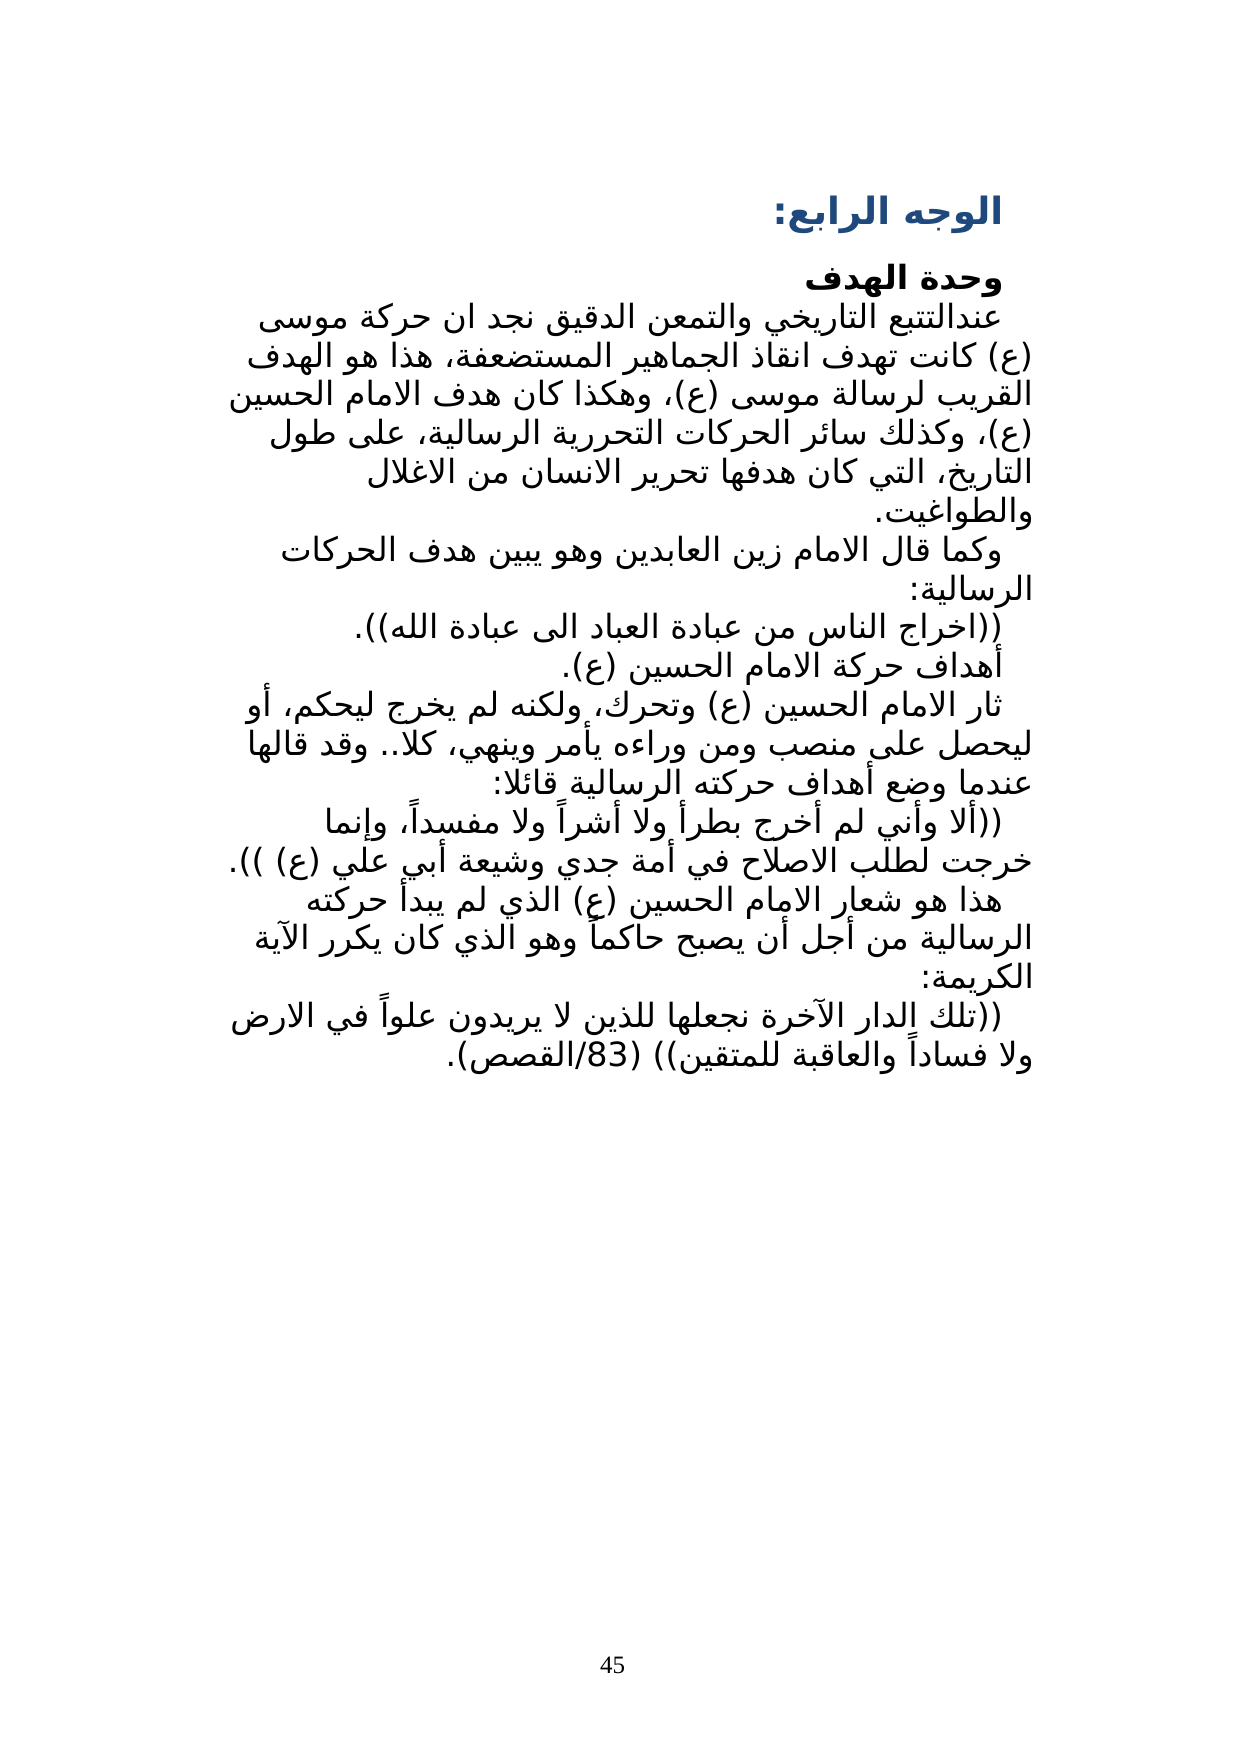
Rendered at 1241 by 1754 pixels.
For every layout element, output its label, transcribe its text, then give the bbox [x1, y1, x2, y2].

text وحدة الهدف [222, 258, 1033, 297]
text ثار الامام الحسين (ع) وتحرك، ولكنه لم يخرج ليحكم، أو ليحصل على منصب ومن وراءه يأمر وينهي، كلا.. وقد قالها عندما وضع أهداف حركته الرسالية قائلا: [222, 686, 1033, 802]
subtitle الوجه الرابع: [222, 190, 1033, 233]
text ((اخراج الناس من عبادة العباد الى عبادة الله)). [222, 608, 1033, 647]
text عندالتتبع التاريخي والتمعن الدقيق نجد ان حركة موسى (ع) كانت تهدف انقاذ الجماهير المستضعفة، هذا هو الهدف القريب لرسالة موسى (ع)، وهكذا كان هدف الامام الحسين (ع)، وكذلك سائر الحركات التحررية الرسالية، على طول التاريخ، التي كان هدفها تحرير الانسان من الاغلال والطواغيت. [222, 297, 1033, 530]
text ((ألا وأني لم أخرج بطرأ ولا أشراً ولا مفسداً، وإنما خرجت لطلب الاصلاح في أمة جدي وشيعة أبي علي (ع) )). [222, 802, 1033, 880]
text ((تلك الدار الآخرة نجعلها للذين لا يريدون علواً في الارض ولا فساداً والعاقبة للمتقين)) (83/القصص). [222, 997, 1033, 1074]
text وكما قال الامام زين العابدين وهو يبين هدف الحركات الرسالية: [222, 530, 1033, 608]
text هذا هو شعار الامام الحسين (ع) الذي لم يبدأ حركته الرسالية من أجل أن يصبح حاكماً وهو الذي كان يكرر الآية الكريمة: [222, 880, 1033, 997]
text أهداف حركة الامام الحسين (ع). [222, 647, 1033, 686]
